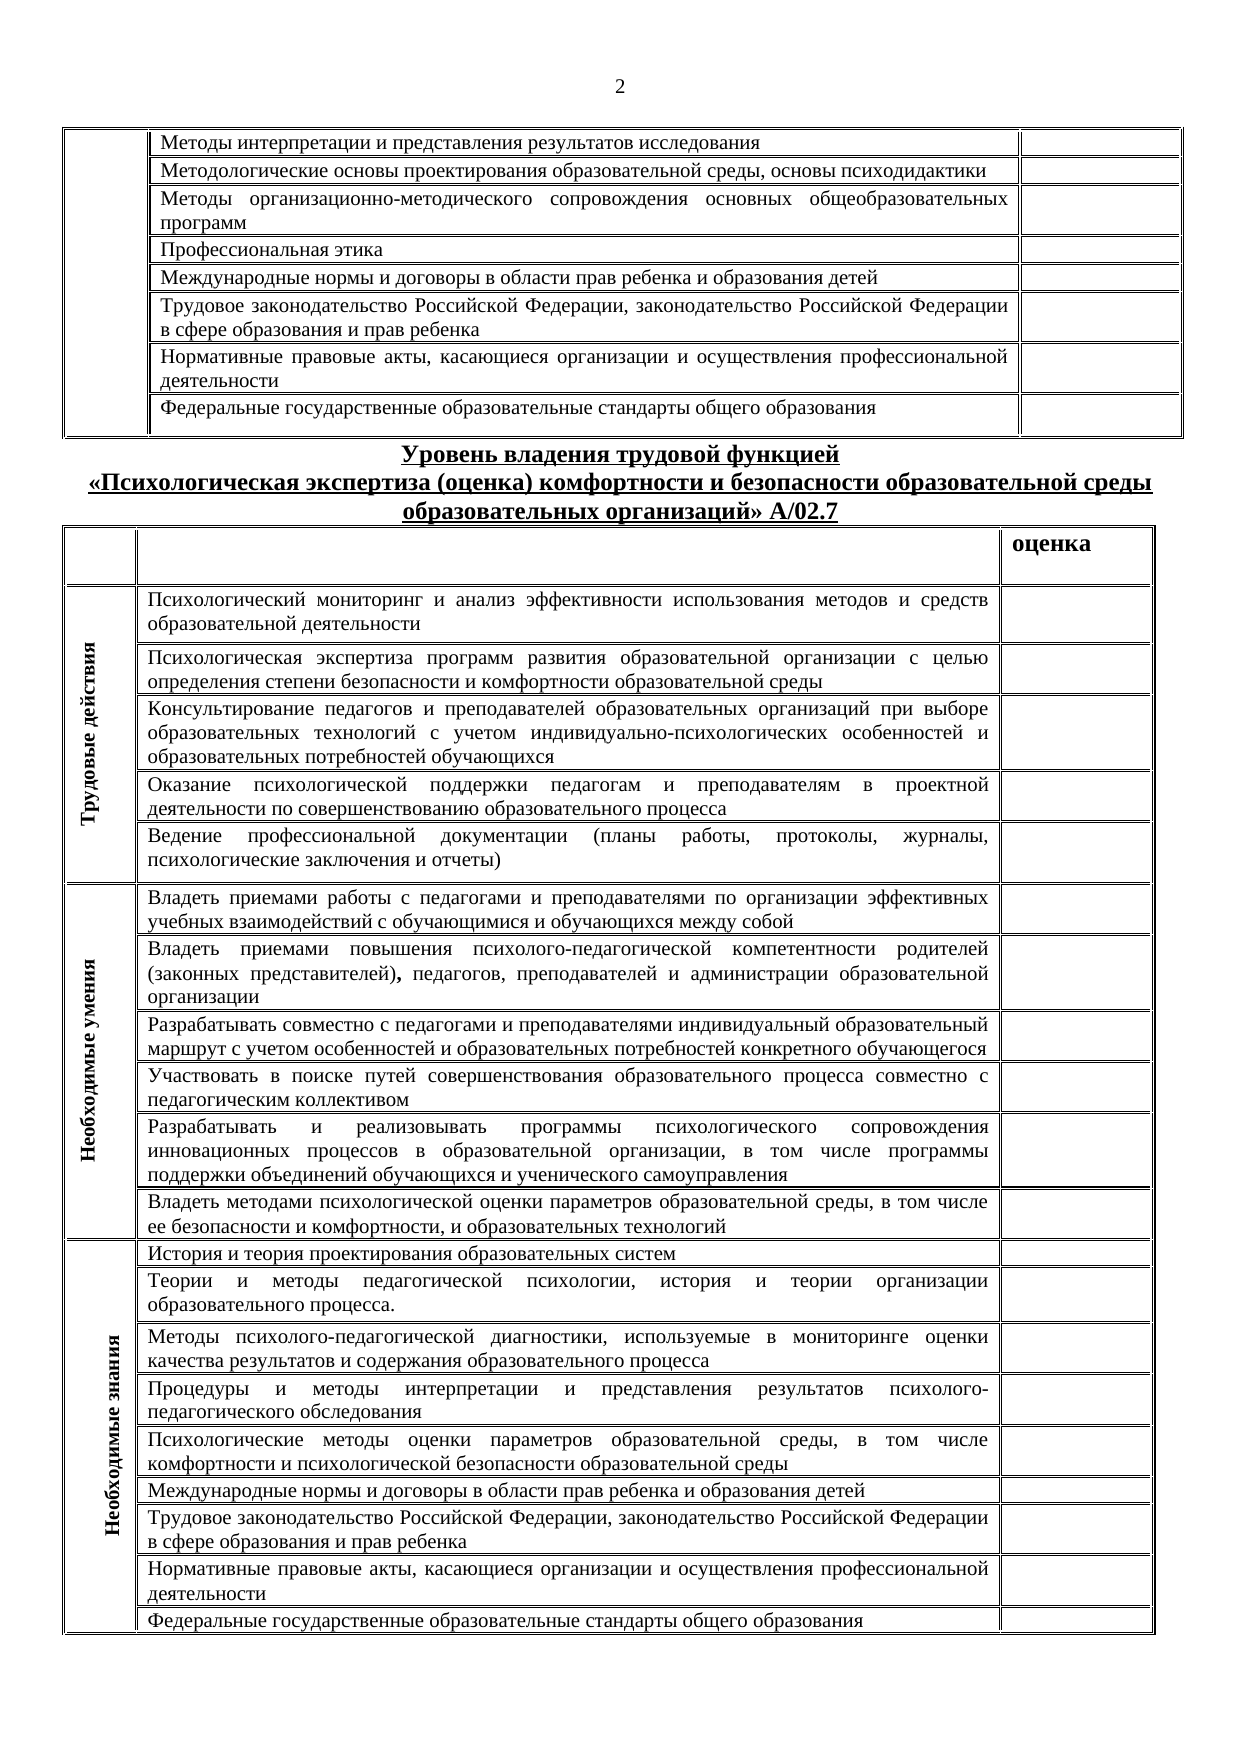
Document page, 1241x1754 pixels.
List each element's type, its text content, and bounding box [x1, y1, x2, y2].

table_cell Теории и методы педагогической психологии, история и теории организации образовательного процесса. [138, 1268, 999, 1321]
table_cell [1002, 1475, 1152, 1502]
text Уровень владения трудовой функцией [75, 439, 1165, 467]
table_cell [1001, 1608, 1012, 1632]
table_header оценка [1001, 528, 1152, 583]
table_cell Международные нормы и договоры в области прав ребенка и образования детей [151, 265, 1018, 289]
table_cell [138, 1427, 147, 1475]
table_cell [1020, 392, 1182, 436]
table_cell Международные нормы и договоры в области прав ребенка и образования детей [138, 1478, 999, 1502]
table_cell [1001, 1372, 1154, 1423]
table_cell [1001, 693, 1154, 768]
table_cell Ведение профессиональной документации (планы работы, протоколы, журналы, психологические заключения и отчеты) [138, 823, 999, 882]
table_cell [1022, 262, 1181, 289]
table_cell [1001, 882, 1154, 933]
table_cell [1020, 127, 1182, 154]
table_cell История и теория проектирования образовательных систем [138, 1241, 999, 1265]
table_cell Профессиональная этика [151, 237, 1018, 262]
table_cell Нормативные правовые акты, касающиеся организации и осуществления профессиональной деятельности [138, 1556, 999, 1604]
table_cell [1002, 1265, 1152, 1321]
table_cell [1002, 1605, 1152, 1632]
table_cell [1002, 1424, 1152, 1475]
table_cell Разрабатывать и реализовывать программы психологического сопровождения инновационных процессов в образовательной организации, в том числе программы поддержки объединений обучающихся и ученического самоуправления [138, 1114, 999, 1186]
table_cell [1002, 1238, 1152, 1265]
table_cell [1002, 584, 1152, 642]
table_cell Трудовые действия [65, 584, 135, 882]
table_cell [1001, 1502, 1154, 1553]
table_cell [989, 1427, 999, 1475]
table_cell [1022, 155, 1181, 182]
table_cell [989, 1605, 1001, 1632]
table_cell Федеральные государственные образовательные стандарты общего образования [149, 392, 1020, 436]
table_cell [1022, 183, 1181, 234]
table_cell Необходимые умения [64, 882, 136, 1238]
table_cell [1002, 769, 1152, 820]
table_cell [1002, 1009, 1152, 1060]
table_header [65, 528, 136, 583]
table_cell [1001, 1321, 1154, 1372]
table_cell Методологические основы проектирования образовательной среды, основы психодидактики [151, 158, 1018, 182]
table_cell Психологический мониторинг и анализ эффективности использования методов и средств образовательной деятельности [138, 587, 999, 642]
table_cell Трудовое законодательство Российской Федерации, законодательство Российской Федерации в сфере образования и прав ребенка [151, 293, 1018, 341]
text «Психологическая экспертиза (оценка) комфортности и безопасности образовательной среды образовательных организаций» A/02.7 [75, 467, 1165, 525]
table_cell Участвовать в поиске путей совершенствования образовательного процесса совместно с педагогическим коллективом [138, 1063, 999, 1111]
table_cell Необходимые знания [65, 1238, 136, 1632]
table_cell Разрабатывать совместно с педагогами и преподавателями индивидуальный образовательный маршрут с учетом особенностей и образовательных потребностей конкретного обучающегося [138, 1012, 999, 1060]
table_cell Психологическая экспертиза программ развития образовательной организации с целью определения степени безопасности и комфортности образовательной среды [138, 645, 999, 693]
table_cell Владеть методами психологической оценки параметров образовательной среды, в том числе ее безопасности и комфортности, и образовательных технологий [138, 1190, 999, 1238]
table_cell Консультирование педагогов и преподавателей образовательных организаций при выборе образовательных технологий с учетом индивидуально-психологических особенностей и образовательных потребностей обучающихся [138, 696, 999, 768]
table_cell Оказание психологической поддержки педагогам и преподавателям в проектной деятельности по совершенствованию образовательного процесса [138, 772, 999, 820]
table_cell Методы психолого-педагогической диагностики, используемые в мониторинге оценки качества результатов и содержания образовательного процесса [138, 1324, 999, 1372]
table_cell [1002, 1060, 1152, 1111]
table_cell Нормативные правовые акты, касающиеся организации и осуществления профессиональной деятельности [151, 344, 1018, 392]
table_cell Владеть приемами повышения психолого-педагогической компетентности родителей (законных представителей), педагогов, преподавателей и администрации образовательной организации [138, 936, 999, 1008]
table_cell Трудовое законодательство Российской Федерации, законодательство Российской Федерации в сфере образования и прав ребенка [138, 1505, 999, 1553]
table_cell [1002, 1186, 1152, 1238]
table_cell [1022, 341, 1181, 392]
table_cell [1001, 1111, 1154, 1186]
table_cell [1002, 642, 1152, 693]
table_cell [1001, 933, 1154, 1008]
table_cell Процедуры и методы интерпретации и представления результатов психолого-педагогического обследования [138, 1375, 999, 1423]
table_cell [1001, 1553, 1154, 1604]
table_header [136, 526, 1001, 583]
table_cell Методы интерпретации и представления результатов исследования [149, 128, 1020, 154]
table_cell [1022, 290, 1181, 341]
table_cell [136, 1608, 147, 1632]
table_cell Методы организационно-методического сопровождения основных общеобразовательных программ [151, 186, 1018, 234]
table_cell [1022, 234, 1181, 262]
table_cell [1002, 820, 1152, 882]
table_cell Владеть приемами работы с педагогами и преподавателями по организации эффективных учебных взаимодействий с обучающимися и обучающихся между собой [138, 885, 999, 933]
